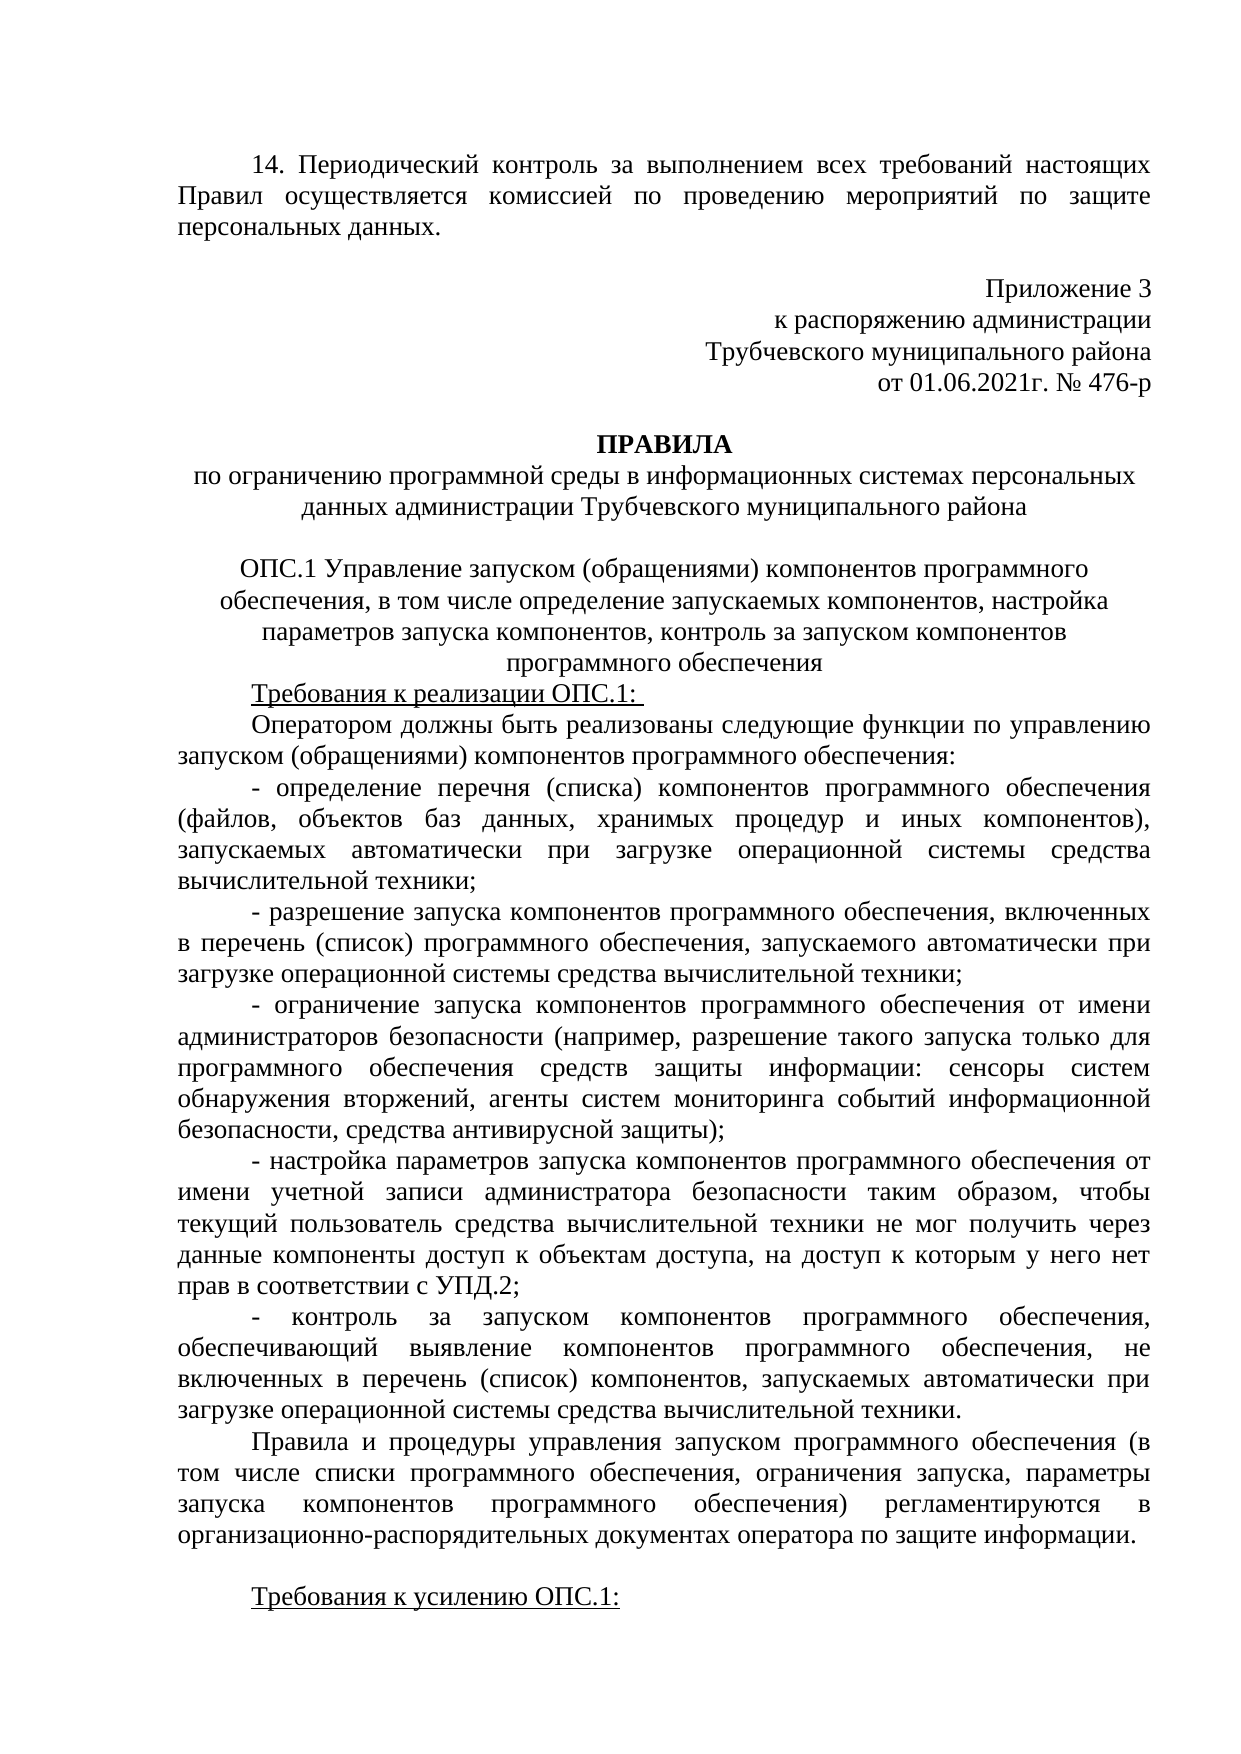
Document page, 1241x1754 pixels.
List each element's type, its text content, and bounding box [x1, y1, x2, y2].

text - контроль за запуском компонентов программного обеспечения, обеспечивающий выявление компонентов программного обеспечения, не включенных в перечень (список) компонентов, запускаемых автоматически при загрузке операционной системы средства вычислительной техники. [177, 1300, 1152, 1425]
text - разрешение запуска компонентов программного обеспечения, включенных в перечень (список) программного обеспечения, запускаемого автоматически при загрузке операционной системы средства вычислительной техники; [177, 895, 1152, 989]
text - ограничение запуска компонентов программного обеспечения от имени администраторов безопасности (например, разрешение такого запуска только для программного обеспечения средств защиты информации: сенсоры систем обнаружения вторжений, агенты систем мониторинга событий информационной безопасности, средства антивирусной защиты); [177, 989, 1152, 1144]
text - определение перечня (списка) компонентов программного обеспечения (файлов, объектов баз данных, хранимых процедур и иных компонентов), запускаемых автоматически при загрузке операционной системы средства вычислительной техники; [177, 771, 1152, 895]
text к распоряжению администрации [177, 303, 1152, 334]
text Требования к усилению ОПС.1: [177, 1580, 1152, 1612]
text Правила и процедуры управления запуском программного обеспечения (в том числе списки программного обеспечения, ограничения запуска, параметры запуска компонентов программного обеспечения) регламентируются в организационно-распорядительных документах оператора по защите информации. [177, 1425, 1152, 1549]
text ПРАВИЛА [177, 428, 1152, 459]
text Требования к реализации ОПС.1: [177, 677, 1152, 708]
text от 01.06.2021г. № 476-р [177, 366, 1152, 397]
text Оператором должны быть реализованы следующие функции по управлению запуском (обращениями) компонентов программного обеспечения: [177, 708, 1152, 771]
text Приложение 3 [177, 272, 1152, 303]
text ОПС.1 Управление запуском (обращениями) компонентов программного обеспечения, в том числе определение запускаемых компонентов, настройка параметров запуска компонентов, контроль за запуском компонентов программного обеспечения [177, 553, 1152, 677]
text - настройка параметров запуска компонентов программного обеспечения от имени учетной записи администратора безопасности таким образом, чтобы текущий пользователь средства вычислительной техники не мог получить через данные компоненты доступ к объектам доступа, на доступ к которым у него нет прав в соответствии с УПД.2; [177, 1144, 1152, 1300]
text по ограничению программной среды в информационных системах персональных данных администрации Трубчевского муниципального района [177, 459, 1152, 521]
text Трубчевского муниципального района [177, 334, 1152, 366]
text 14. Периодический контроль за выполнением всех требований настоящих Правил осуществляется комиссией по проведению мероприятий по защите персональных данных. [177, 148, 1152, 241]
